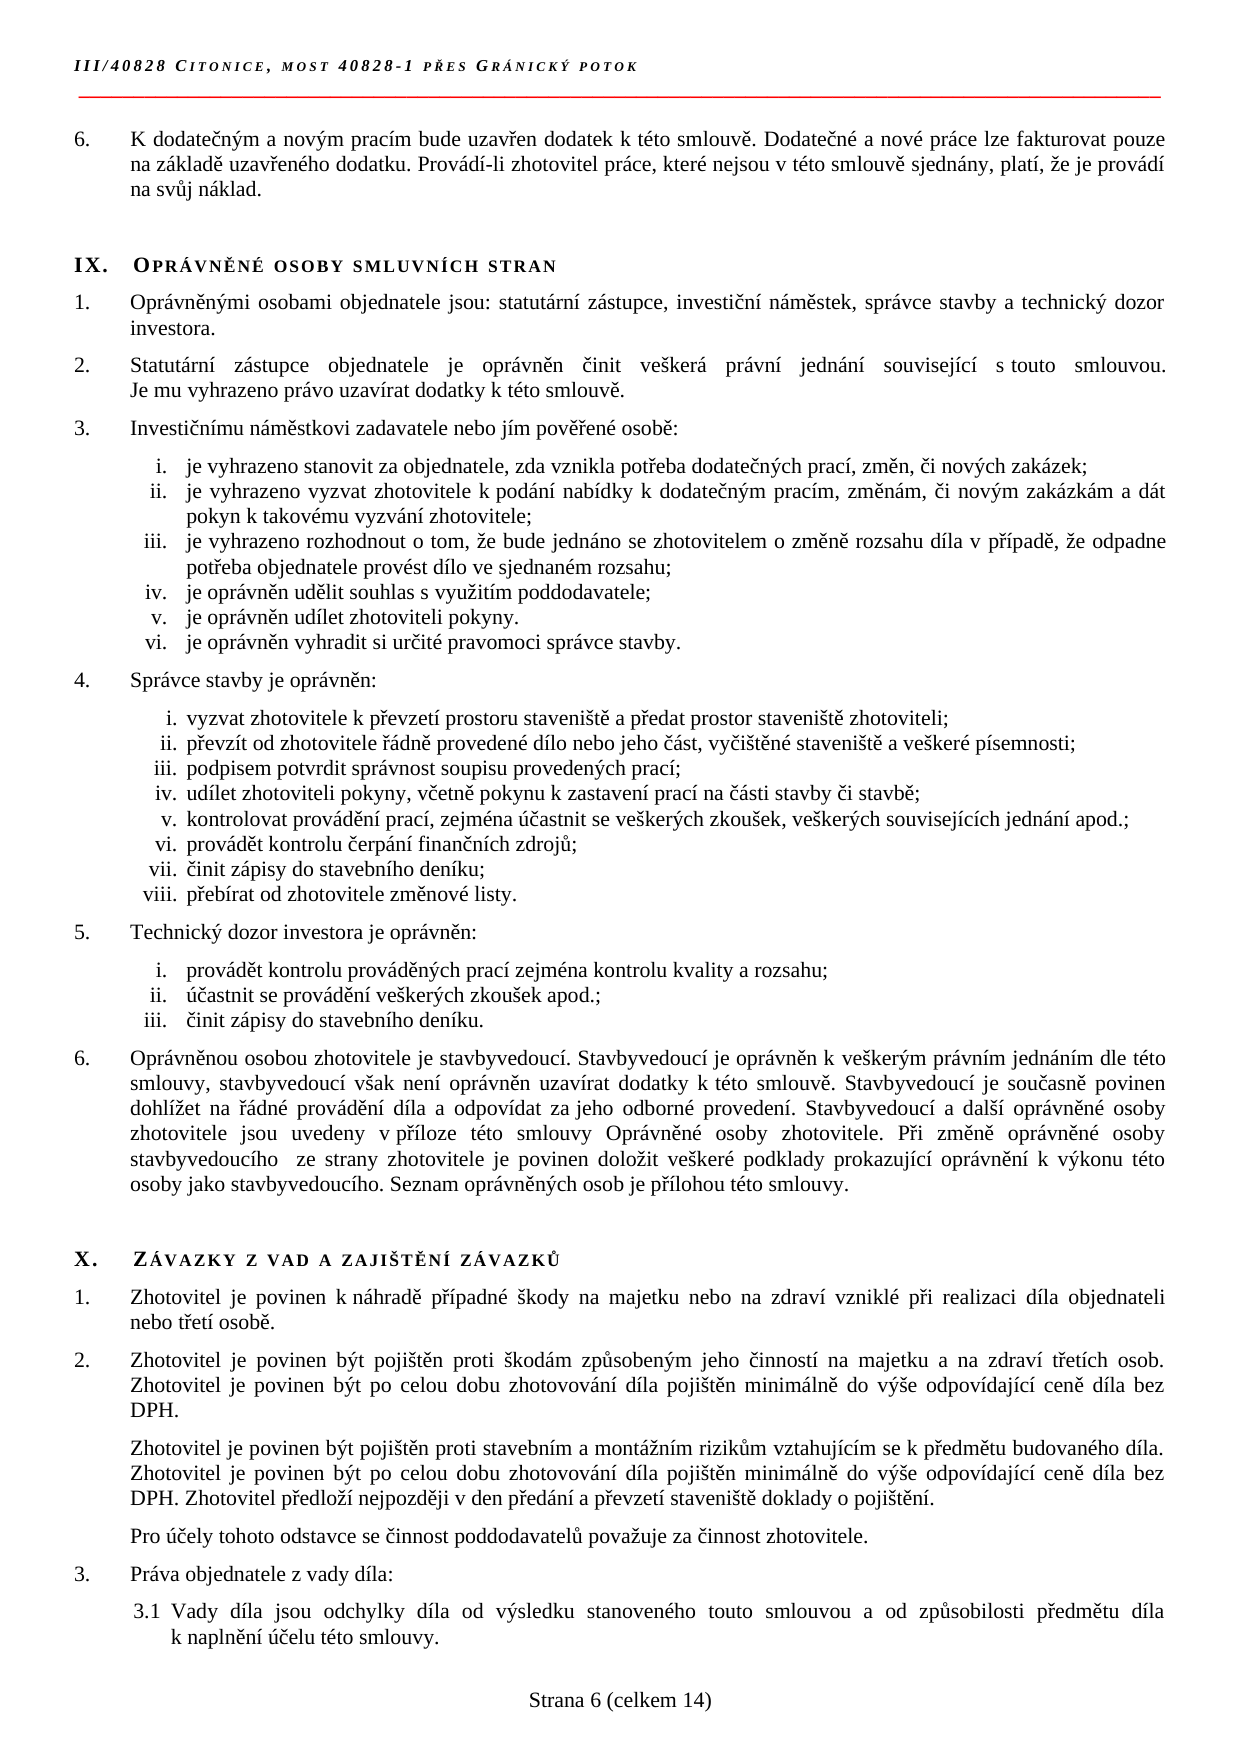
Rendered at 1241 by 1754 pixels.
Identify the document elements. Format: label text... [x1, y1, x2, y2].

list účastnit se provádění veškerých zkoušek apod.; [167, 982, 1166, 1007]
list je vyhrazeno vyzvat zhotovitele k podání nabídky k dodatečným pracím, změnám, či novým zakázkám a dát pokyn k takovému vyzvání zhotovitele; [167, 478, 1166, 528]
list udílet zhotoviteli pokyny, včetně pokynu k zastavení prací na části stavby či stavbě; [177, 780, 1166, 806]
list je oprávněn vyhradit si určité pravomoci správce stavby. [167, 629, 1166, 654]
list Oprávněnou osobou zhotovitele je stavbyvedoucí. Stavbyvedoucí je oprávněn k veškerým právním jednáním dle této smlouvy, stavbyvedoucí však není oprávněn uzavírat dodatky k této smlouvě. Stavbyvedoucí je současně povinen dohlížet na řádné provádění díla a odpovídat za jeho odborné provedení. Stavbyvedoucí a další oprávněné osoby zhotovitele jsou uvedeny v příloze této smlouvy Oprávněné osoby zhotovitele. Při změně oprávněné osoby stavbyvedoucího ze strany zhotovitele je povinen doložit veškeré podklady prokazující oprávnění k výkonu této osoby jako stavbyvedoucího. Seznam oprávněných osob je přílohou této smlouvy. [74, 1045, 1166, 1196]
text Zhotovitel je povinen být pojištěn proti stavebním a montážním rizikům vztahujícím se k předmětu budovaného díla. Zhotovitel je povinen být po celou dobu zhotovování díla pojištěn minimálně do výše odpovídající ceně díla bez DPH. Zhotovitel předloží nejpozději v den předání a převzetí staveniště doklady o pojištění. [130, 1435, 1166, 1511]
list Technický dozor investora je oprávněn: [74, 919, 1166, 944]
list je vyhrazeno stanovit za objednatele, zda vznikla potřeba dodatečných prací, změn, či nových zakázek; [167, 453, 1166, 478]
list vyzvat zhotovitele k převzetí prostoru staveniště a předat prostor staveniště zhotoviteli; [177, 705, 1166, 730]
list podpisem potvrdit správnost soupisu provedených prací; [177, 755, 1166, 780]
list Správce stavby je oprávněn: [74, 667, 1166, 692]
list je oprávněn udílet zhotoviteli pokyny. [167, 604, 1166, 629]
list Investičnímu náměstkovi zadavatele nebo jím pověřené osobě: [74, 415, 1166, 440]
list je oprávněn udělit souhlas s využitím poddodavatele; [167, 579, 1166, 604]
list Zhotovitel je povinen k náhradě případné škody na majetku nebo na zdraví vzniklé při realizaci díla objednateli nebo třetí osobě. [74, 1284, 1166, 1334]
list Závazky z vad a zajištění závazků [74, 1246, 1166, 1271]
list přebírat od zhotovitele změnové listy. [177, 881, 1166, 906]
list Statutární zástupce objednatele je oprávněn činit veškerá právní jednání související s touto smlouvou. Je mu vyhrazeno právo uzavírat dodatky k této smlouvě. [74, 352, 1166, 403]
list K dodatečným a novým pracím bude uzavřen dodatek k této smlouvě. Dodatečné a nové práce lze fakturovat pouze na základě uzavřeného dodatku. Provádí-li zhotovitel práce, které nejsou v této smlouvě sjednány, platí, že je provádí na svůj náklad. [74, 126, 1166, 201]
list provádět kontrolu čerpání finančních zdrojů; [177, 831, 1166, 856]
list Oprávněnými osobami objednatele jsou: statutární zástupce, investiční náměstek, správce stavby a technický dozor investora. [74, 289, 1166, 340]
list činit zápisy do stavebního deníku. [167, 1007, 1166, 1032]
list Vady díla jsou odchylky díla od výsledku stanoveného touto smlouvou a od způsobilosti předmětu díla k naplnění účelu této smlouvy. [133, 1598, 1166, 1649]
list provádět kontrolu prováděných prací zejména kontrolu kvality a rozsahu; [167, 957, 1166, 982]
list Zhotovitel je povinen být pojištěn proti škodám způsobeným jeho činností na majetku a na zdraví třetích osob. Zhotovitel je povinen být po celou dobu zhotovování díla pojištěn minimálně do výše odpovídající ceně díla bez DPH. [74, 1347, 1166, 1422]
text Pro účely tohoto odstavce se činnost poddodavatelů považuje za činnost zhotovitele. [130, 1523, 1166, 1548]
list činit zápisy do stavebního deníku; [177, 856, 1166, 881]
list převzít od zhotovitele řádně provedené dílo nebo jeho část, vyčištěné staveniště a veškeré písemnosti; [177, 730, 1166, 755]
list Oprávněné osoby smluvních stran [74, 252, 1166, 277]
list Práva objednatele z vady díla: [74, 1561, 1166, 1586]
list je vyhrazeno rozhodnout o tom, že bude jednáno se zhotovitelem o změně rozsahu díla v případě, že odpadne potřeba objednatele provést dílo ve sjednaném rozsahu; [167, 528, 1166, 579]
list kontrolovat provádění prací, zejména účastnit se veškerých zkoušek, veškerých souvisejících jednání apod.; [177, 806, 1166, 831]
